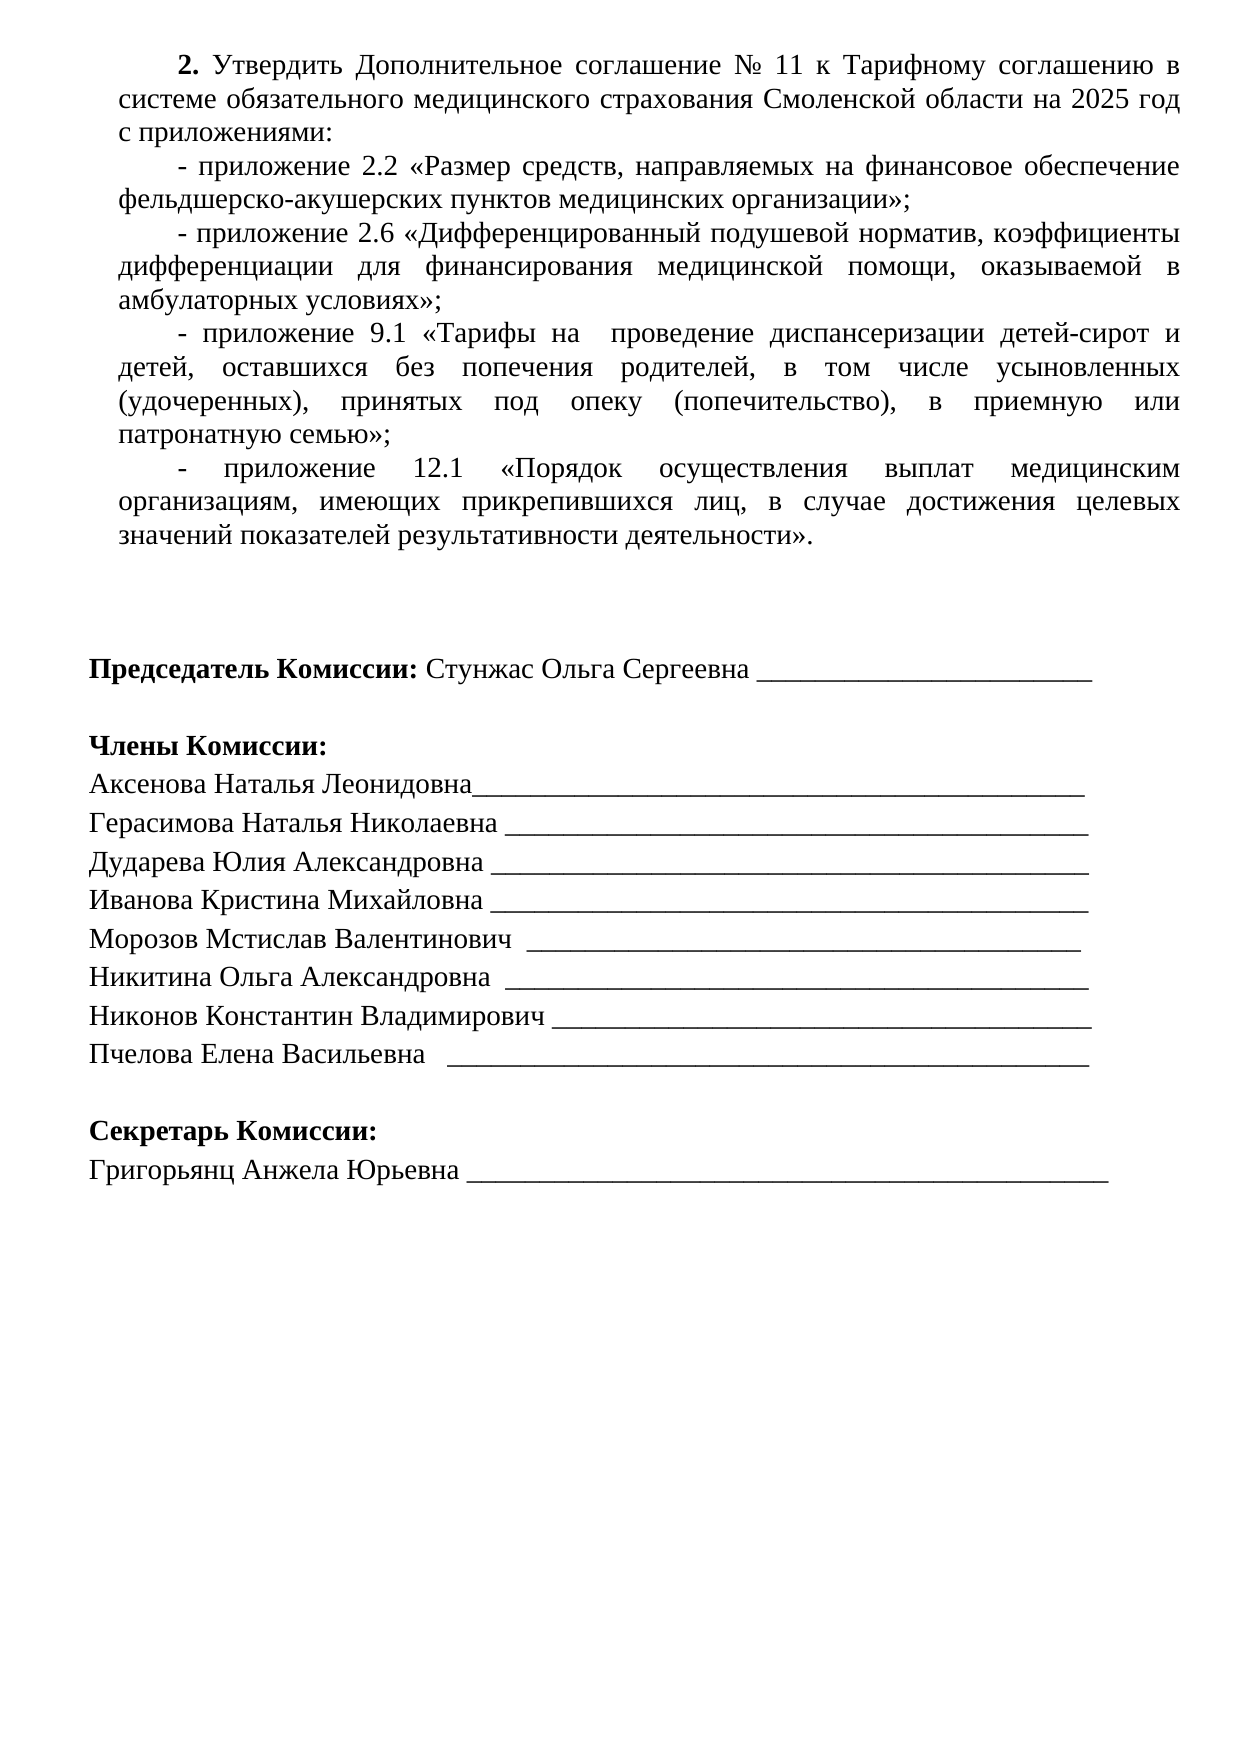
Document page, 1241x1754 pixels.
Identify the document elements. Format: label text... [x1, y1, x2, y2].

text Григорьянц Анжела Юрьевна ____________________________________________ [88, 1152, 1181, 1186]
text Морозов Мстислав Валентинович ______________________________________ [88, 921, 1181, 954]
text Председатель Комиссии: Стунжас Ольга Сергеевна _______________________ [88, 651, 1181, 684]
list 2. Утвердить Дополнительное соглашение № 11 к Тарифному соглашению в системе обязательного медицинского страхования Смоленской области на 2025 год с приложениями: [118, 47, 1181, 148]
list - приложение 9.1 «Тарифы на проведение диспансеризации детей-сирот и детей, оставшихся без попечения родителей, в том числе усыновленных (удочеренных), принятых под опеку (попечительство), в приемную или патронатную семью»; [118, 316, 1181, 450]
text Секретарь Комиссии: [88, 1113, 1181, 1147]
text - приложение 2.2 «Размер средств, направляемых на финансовое обеспечение фельдшерско-акушерских пунктов медицинских организации»; [118, 148, 1181, 215]
text Никитина Ольга Александровна ________________________________________ [88, 959, 1181, 993]
text Члены Комиссии: [88, 728, 1181, 762]
list - приложение 12.1 «Порядок осуществления выплат медицинским организациям, имеющих прикрепившихся лиц, в случае достижения целевых значений показателей результативности деятельности». [118, 450, 1181, 550]
text Никонов Константин Владимирович _____________________________________ [88, 998, 1181, 1031]
text Герасимова Наталья Николаевна ________________________________________ [88, 805, 1181, 839]
text Дударева Юлия Александровна _________________________________________ [88, 844, 1181, 877]
list - приложение 2.6 «Дифференцированный подушевой норматив, коэффициенты дифференциации для финансирования медицинской помощи, оказываемой в амбулаторных условиях»; [118, 215, 1181, 316]
text Пчелова Елена Васильевна ____________________________________________ [88, 1036, 1181, 1070]
text Аксенова Наталья Леонидовна__________________________________________ [88, 767, 1181, 800]
text Иванова Кристина Михайловна _________________________________________ [88, 882, 1181, 916]
